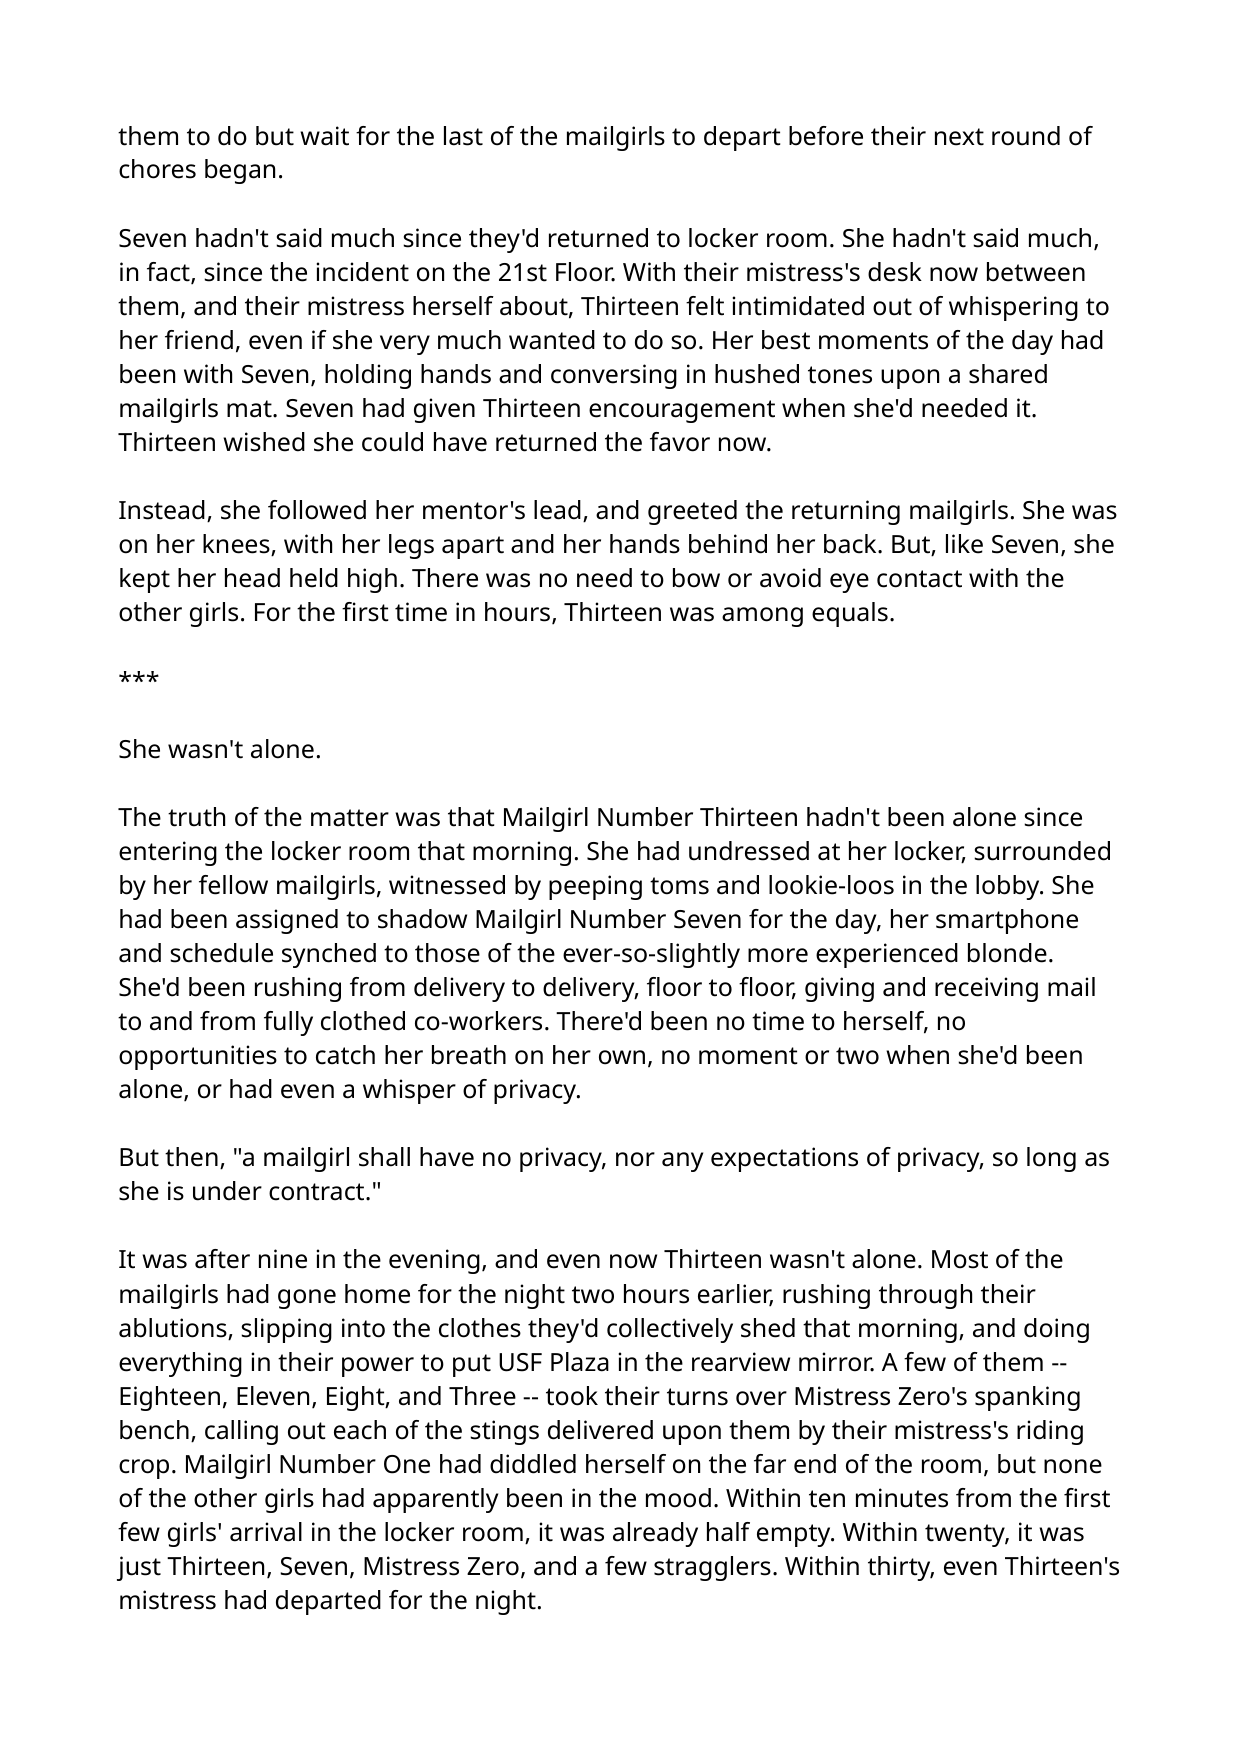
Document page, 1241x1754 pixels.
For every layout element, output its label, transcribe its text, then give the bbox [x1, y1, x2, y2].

text The truth of the matter was that Mailgirl Number Thirteen hadn't been alone since entering the locker room that morning. She had undressed at her locker, surrounded by her fellow mailgirls, witnessed by peeping toms and lookie-loos in the lobby. She had been assigned to shadow Mailgirl Number Seven for the day, her smartphone and schedule synched to those of the ever-so-slightly more experienced blonde. She'd been rushing from delivery to delivery, floor to floor, giving and receiving mail to and from fully clothed co-workers. There'd been no time to herself, no opportunities to catch her breath on her own, no moment or two when she'd been alone, or had even a whisper of privacy. [118, 799, 1122, 1106]
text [118, 118, 1122, 186]
text She wasn't alone. [118, 731, 1122, 765]
text It was after nine in the evening, and even now Thirteen wasn't alone. Most of the mailgirls had gone home for the night two hours earlier, rushing through their ablutions, slipping into the clothes they'd collectively shed that morning, and doing everything in their power to put USF Plaza in the rearview mirror. A few of them -- Eighteen, Eleven, Eight, and Three -- took their turns over Mistress Zero's spanking bench, calling out each of the stings delivered upon them by their mistress's riding crop. Mailgirl Number One had diddled herself on the far end of the room, but none of the other girls had apparently been in the mood. Within ten minutes from the first few girls' arrival in the locker room, it was already half empty. Within twenty, it was just Thirteen, Seven, Mistress Zero, and a few stragglers. Within thirty, even Thirteen's mistress had departed for the night. [118, 1242, 1122, 1617]
text *** [118, 663, 1122, 697]
text Instead, she followed her mentor's lead, and greeted the returning mailgirls. She was on her knees, with her legs apart and her hands behind her back. But, like Seven, she kept her head held high. There was no need to bow or avoid eye contact with the other girls. For the first time in hours, Thirteen was among equals. [118, 493, 1122, 629]
text But then, "a mailgirl shall have no privacy, nor any expectations of privacy, so long as she is under contract." [118, 1140, 1122, 1208]
text Seven hadn't said much since they'd returned to locker room. She hadn't said much, in fact, since the incident on the 21st Floor. With their mistress's desk now between them, and their mistress herself about, Thirteen felt intimidated out of whispering to her friend, even if she very much wanted to do so. Her best moments of the day had been with Seven, holding hands and conversing in hushed tones upon a shared mailgirls mat. Seven had given Thirteen encouragement when she'd needed it. Thirteen wished she could have returned the favor now. [118, 220, 1122, 459]
